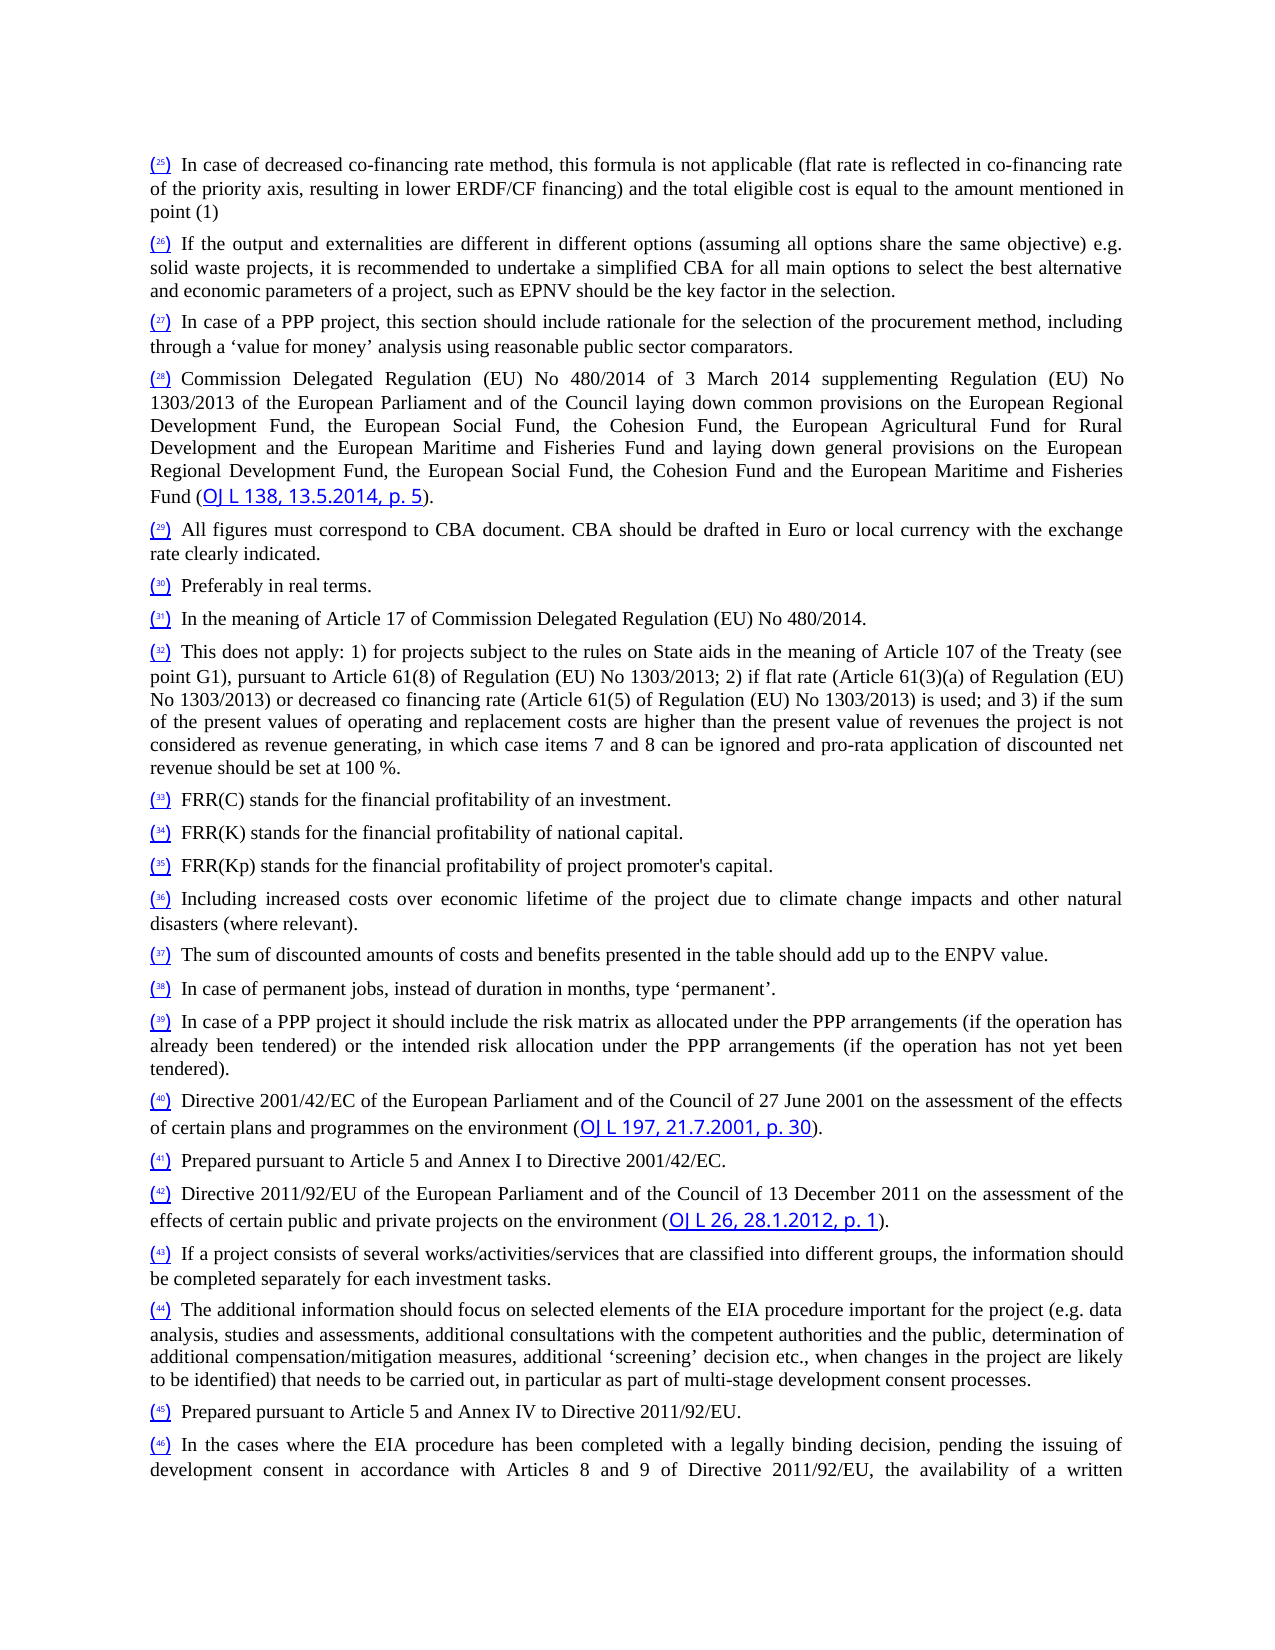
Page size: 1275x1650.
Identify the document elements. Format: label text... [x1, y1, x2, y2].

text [150, 1431, 1125, 1480]
text (33) FRR(C) stands for the financial profitability of an investment. [150, 785, 1125, 812]
text (42) Directive 2011/92/EU of the European Parliament and of the Council of 13 December 2011 on the assessment of the effects of certain public and private projects on the environment (OJ L 26, 28.1.2012, p. 1). [150, 1179, 1125, 1233]
text (25) In case of decreased co-financing rate method, this formula is not applicable (flat rate is reflected in co-financing rate of the priority axis, resulting in lower ERDF/CF financing) and the total eligible cost is equal to the amount mentioned in point (1) [150, 150, 1125, 223]
text (27) In case of a PPP project, this section should include rationale for the selection of the procurement method, including through a ‘value for money’ analysis using reasonable public sector comparators. [150, 308, 1125, 357]
text (41) Prepared pursuant to Article 5 and Annex I to Directive 2001/42/EC. [150, 1146, 1125, 1173]
text (40) Directive 2001/42/EC of the European Parliament and of the Council of 27 June 2001 on the assessment of the effects of certain plans and programmes on the environment (OJ L 197, 21.7.2001, p. 30). [150, 1086, 1125, 1140]
text (34) FRR(K) stands for the financial profitability of national capital. [150, 818, 1125, 845]
text (26) If the output and externalities are different in different options (assuming all options share the same objective) e.g. solid waste projects, it is recommended to undertake a simplified CBA for all main options to select the best alternative and economic parameters of a project, such as EPNV should be the key factor in the selection. [150, 229, 1125, 301]
text (28) Commission Delegated Regulation (EU) No 480/2014 of 3 March 2014 supplementing Regulation (EU) No 1303/2013 of the European Parliament and of the Council laying down common provisions on the European Regional Development Fund, the European Social Fund, the Cohesion Fund, the European Agricultural Fund for Rural Development and the European Maritime and Fisheries Fund and laying down general provisions on the European Regional Development Fund, the European Social Fund, the Cohesion Fund and the European Maritime and Fisheries Fund (OJ L 138, 13.5.2014, p. 5). [150, 364, 1125, 509]
text (45) Prepared pursuant to Article 5 and Annex IV to Directive 2011/92/EU. [150, 1397, 1125, 1424]
text (30) Preferably in real terms. [150, 571, 1125, 598]
text (44) The additional information should focus on selected elements of the EIA procedure important for the project (e.g. data analysis, studies and assessments, additional consultations with the competent authorities and the public, determination of additional compensation/mitigation measures, additional ‘screening’ decision etc., when changes in the project are likely to be identified) that needs to be carried out, in particular as part of multi-stage development consent processes. [150, 1296, 1125, 1391]
text (43) If a project consists of several works/activities/services that are classified into different groups, the information should be completed separately for each investment tasks. [150, 1240, 1125, 1289]
text (31) In the meaning of Article 17 of Commission Delegated Regulation (EU) No 480/2014. [150, 604, 1125, 631]
text (36) Including increased costs over economic lifetime of the project due to climate change impacts and other natural disasters (where relevant). [150, 885, 1125, 934]
text (37) The sum of discounted amounts of costs and benefits presented in the table should add up to the ENPV value. [150, 941, 1125, 968]
text (38) In case of permanent jobs, instead of duration in months, type ‘permanent’. [150, 974, 1125, 1001]
text (32) This does not apply: 1) for projects subject to the rules on State aids in the meaning of Article 107 of the Treaty (see point G1), pursuant to Article 61(8) of Regulation (EU) No 1303/2013; 2) if flat rate (Article 61(3)(a) of Regulation (EU) No 1303/2013) or decreased co financing rate (Article 61(5) of Regulation (EU) No 1303/2013) is used; and 3) if the sum of the present values of operating and replacement costs are higher than the present value of revenues the project is not considered as revenue generating, in which case items 7 and 8 can be ignored and pro-rata application of discounted net revenue should be set at 100 %. [150, 638, 1125, 779]
text (39) In case of a PPP project it should include the risk matrix as allocated under the PPP arrangements (if the operation has already been tendered) or the intended risk allocation under the PPP arrangements (if the operation has not yet been tendered). [150, 1007, 1125, 1080]
text (35) FRR(Kp) stands for the financial profitability of project promoter's capital. [150, 851, 1125, 878]
text (29) All figures must correspond to CBA document. CBA should be drafted in Euro or local currency with the exchange rate clearly indicated. [150, 515, 1125, 565]
